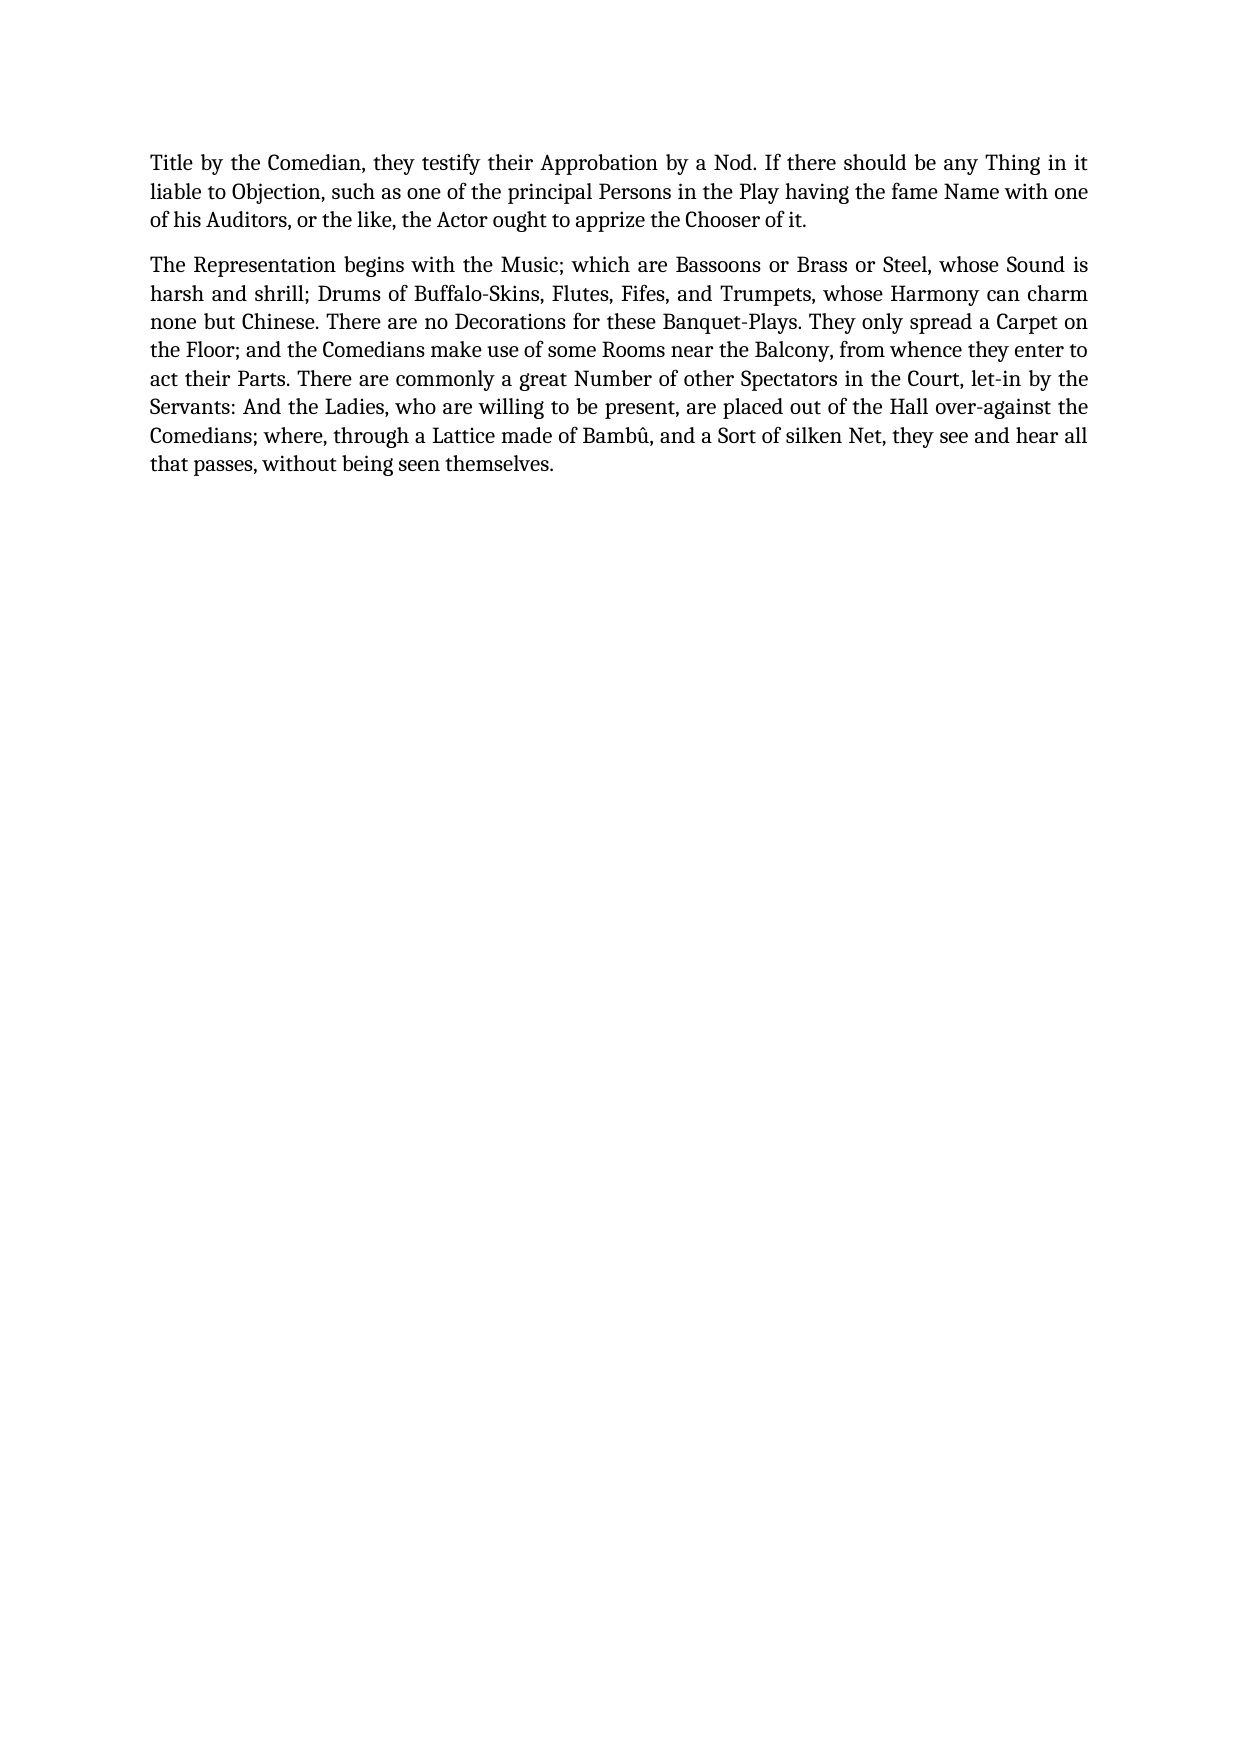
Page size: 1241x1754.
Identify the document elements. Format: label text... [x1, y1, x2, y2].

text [150, 150, 1090, 233]
text The Representation begins with the Music; which are Bassoons or Brass or Steel, whose Sound is harsh and shrill; Drums of Buffalo-Skins, Flutes, Fifes, and Trumpets, whose Harmony can charm none but Chinese. There are no Decorations for these Banquet-Plays. They only spread a Carpet on the Floor; and the Comedians make use of some Rooms near the Balcony, from whence they enter to act their Parts. There are commonly a great Number of other Spectators in the Court, let-in by the Servants: And the Ladies, who are willing to be present, are placed out of the Hall over-against the Comedians; where, through a Lattice made of Bambû, and a Sort of silken Net, they see and hear all that passes, without being seen themselves. [150, 252, 1090, 477]
